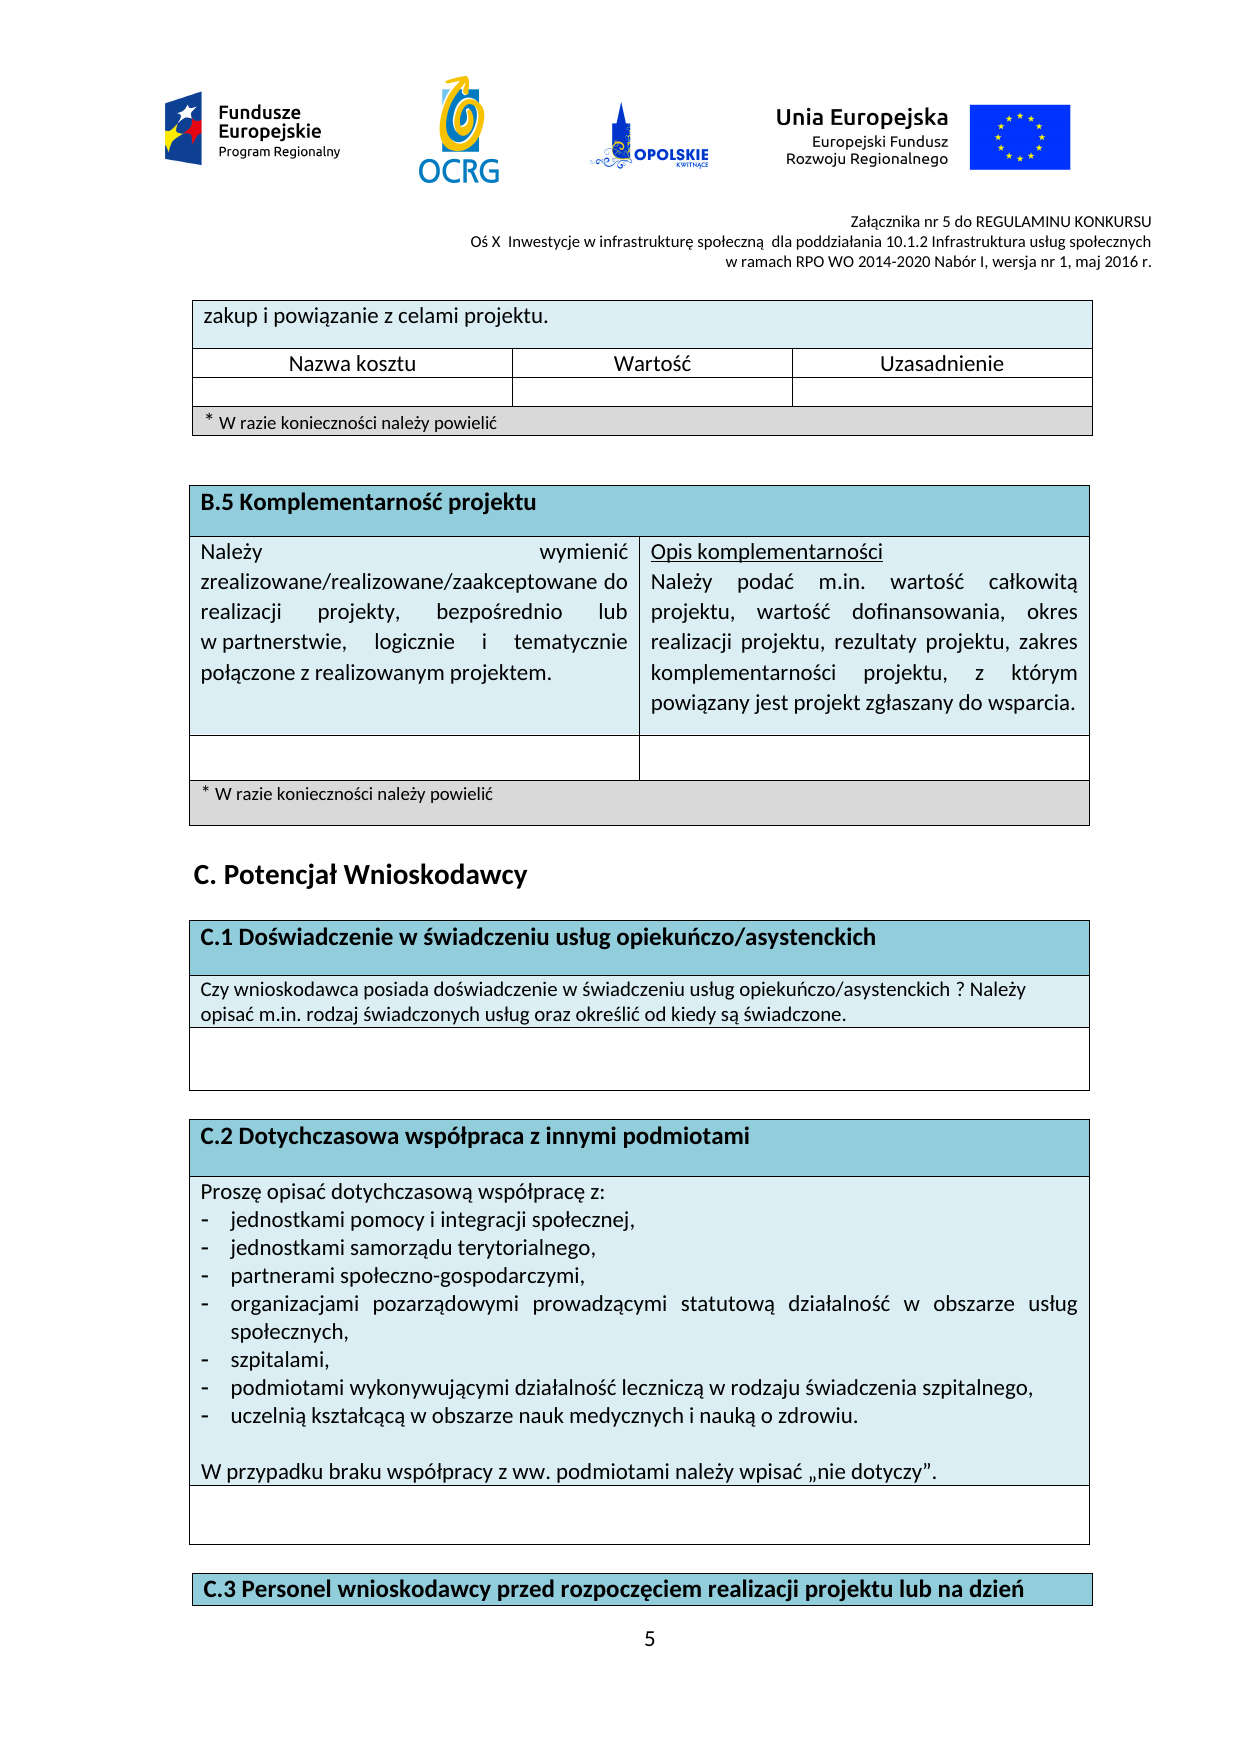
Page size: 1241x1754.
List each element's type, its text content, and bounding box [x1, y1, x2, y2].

picture [419, 76, 499, 183]
table_header C.3 Personel wnioskodawcy przed rozpoczęciem realizacji projektu lub na dzień złożenia wniosku [193, 1574, 1092, 1605]
table_cell [193, 378, 512, 406]
table_header B.5 Komplementarność projektu [190, 486, 1089, 536]
table_cell [190, 736, 639, 779]
table_cell [190, 1028, 1089, 1090]
list C. Potencjał Wnioskodawcy [148, 856, 1152, 892]
table_header C.1 Doświadczenie w świadczeniu usług opiekuńczo/asystenckich [190, 921, 1089, 975]
table_cell * W razie konieczności należy powielić [193, 407, 1092, 435]
table_cell [190, 1486, 1089, 1543]
table_cell Proszę opisać dotychczasową współpracę z: jednostkami pomocy i integracji społecznej, jednostkami samorządu terytorialnego, partnerami społeczno-gospodarczymi, organizacjami pozarządowymi prowadzącymi statutową działalność w obszarze usług społecznych, szpitalami, podmiotami wykonywującymi działalność leczniczą w rodzaju świadczenia szpitalnego, uczelnią kształcącą w obszarze nauk medycznych i nauką o zdrowiu. W przypadku braku współpracy z ww. podmiotami należy wpisać „nie dotyczy”. [190, 1177, 1089, 1485]
table_cell Należy wymienić zrealizowane/realizowane/zaakceptowane do realizacji projekty, bezpośrednio lub w partnerstwie, logicznie i tematycznie połączone z realizowanym projektem. [190, 537, 639, 734]
table_cell Wartość [513, 349, 792, 377]
table_cell * W razie konieczności należy powielić [190, 781, 1089, 825]
table_cell Uzasadnienie [793, 349, 1092, 377]
table_header C.2 Dotychczasowa współpraca z innymi podmiotami [190, 1120, 1089, 1176]
table_cell [640, 736, 1089, 779]
picture [579, 64, 721, 199]
picture [147, 73, 358, 183]
table_cell Czy wnioskodawca posiada doświadczenie w świadczeniu usług opiekuńczo/asystenckich ? Należy opisać m.in. rodzaj świadczonych usług oraz określić od kiedy są świadczone. [190, 976, 1089, 1027]
table_cell [513, 378, 792, 406]
table_cell Opis komplementarności Należy podać m.in. wartość całkowitą projektu, wartość dofinansowania, okres realizacji projektu, rezultaty projektu, zakres komplementarności projektu, z którym powiązany jest projekt zgłaszany do wsparcia. [640, 537, 1089, 734]
table_cell [793, 378, 1092, 406]
table_cell Nazwa kosztu [193, 349, 512, 377]
picture [764, 68, 1093, 199]
